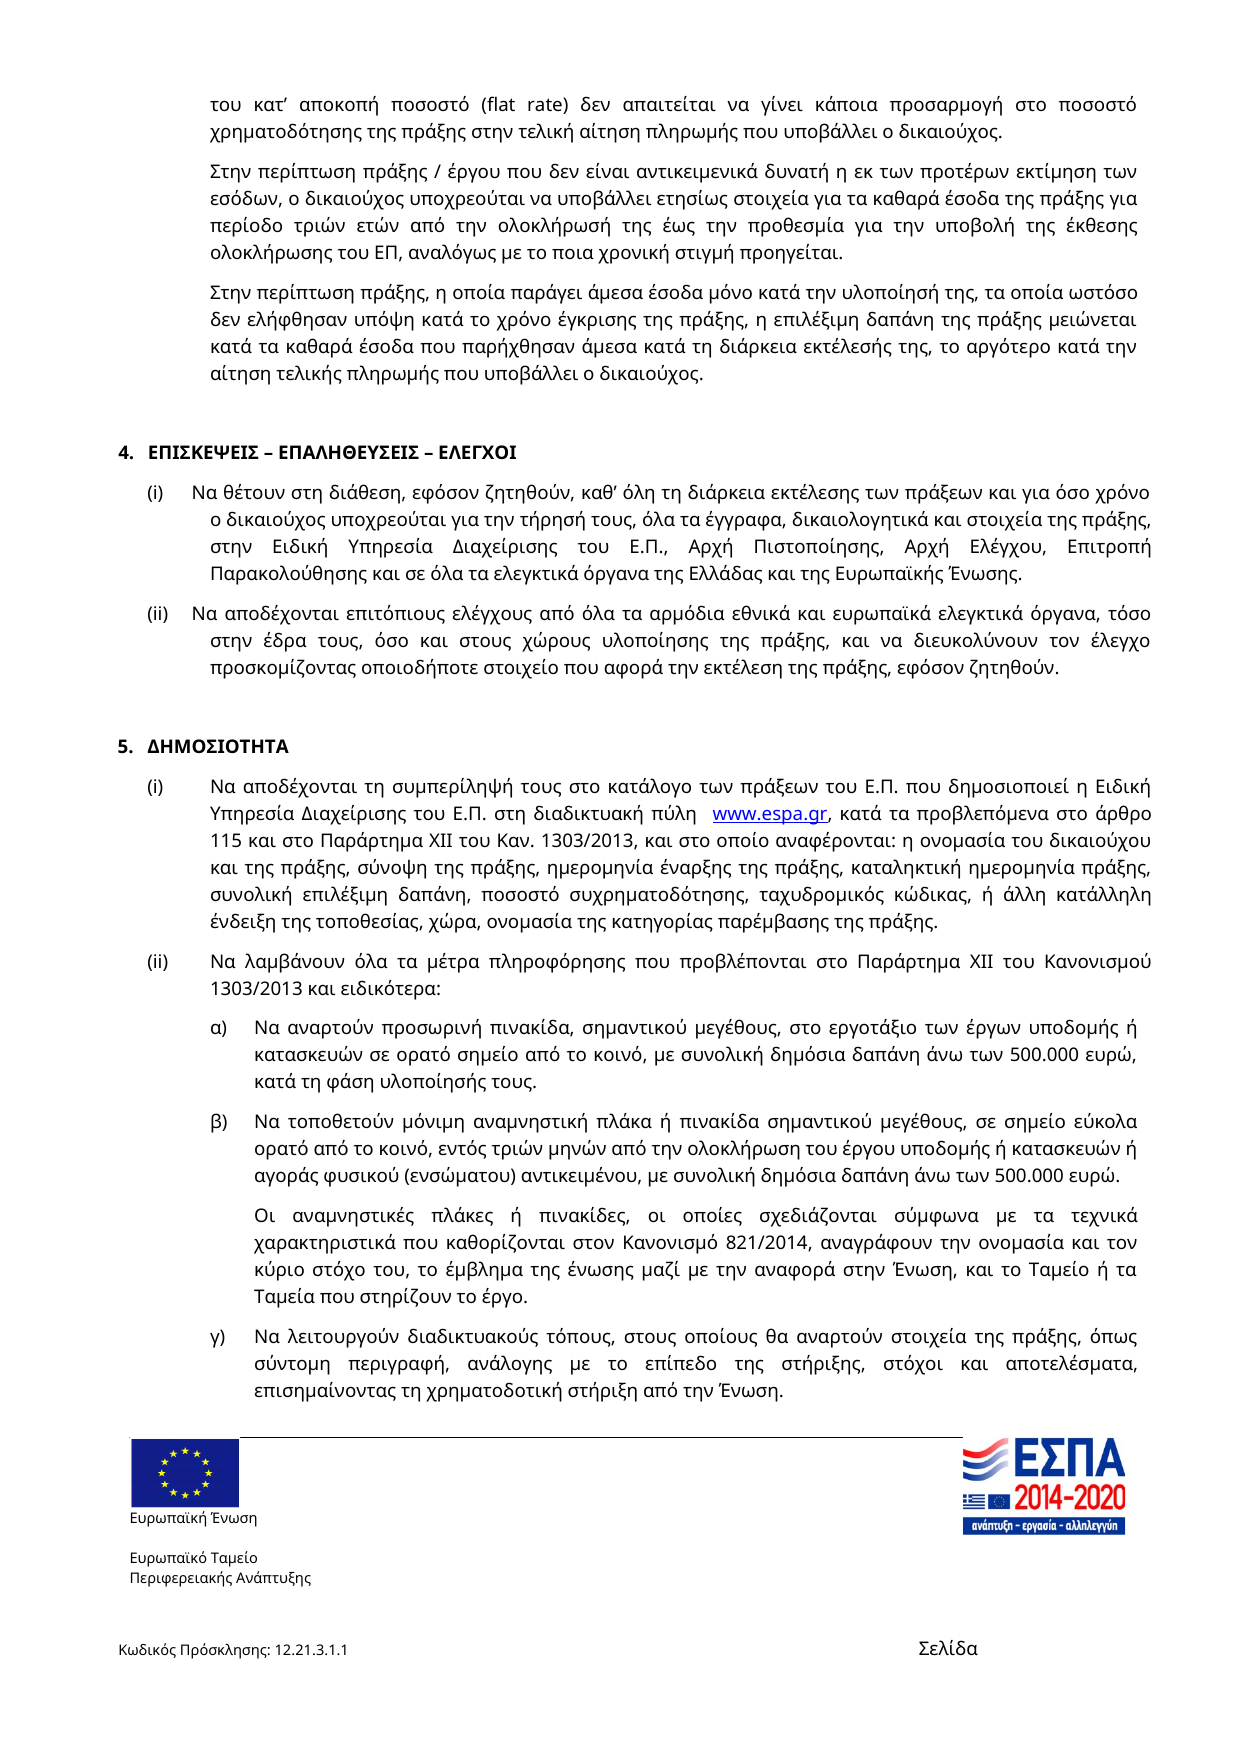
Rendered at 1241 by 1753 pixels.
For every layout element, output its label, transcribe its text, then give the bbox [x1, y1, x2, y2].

text Στην περίπτωση πράξης, η οποία παράγει άμεσα έσοδα μόνο κατά την υλοποίησή της, τα οποία ωστόσο δεν ελήφθησαν υπόψη κατά το χρόνο έγκρισης της πράξης, η επιλέξιμη δαπάνη της πράξης μειώνεται κατά τα καθαρά έσοδα που παρήχθησαν άμεσα κατά τη διάρκεια εκτέλεσής της, το αργότερο κατά την αίτηση τελικής πληρωμής που υποβάλλει ο δικαιούχος. [210, 278, 1139, 386]
text β) Να τοποθετούν μόνιμη αναμνηστική πλάκα ή πινακίδα σημαντικού μεγέθους, σε σημείο εύκολα ορατό από το κοινό, εντός τριών μηνών από την ολοκλήρωση του έργου υποδομής ή κατασκευών ή αγοράς φυσικού (ενσώματου) αντικειμένου, με συνολική δημόσια δαπάνη άνω των 500.000 ευρώ. [210, 1107, 1139, 1188]
text γ) Να λειτουργούν διαδικτυακούς τόπους, στους οποίους θα αναρτούν στοιχεία της πράξης, όπως σύντομη περιγραφή, ανάλογης με το επίπεδο της στήριξης, στόχοι και αποτελέσματα, επισημαίνοντας τη χρηματοδοτική στήριξη από την Ένωση. [210, 1321, 1139, 1403]
text 4. ΕΠΙΣΚΕΨΕΙΣ – ΕΠΑΛΗΘΕΥΣΕΙΣ – ΕΛΕΓΧΟΙ [118, 438, 1139, 465]
list Να αποδέχονται τη συμπερίληψή τους στο κατάλογο των πράξεων του Ε.Π. που δημοσιοποιεί η Ειδική Υπηρεσία Διαχείρισης του Ε.Π. στη διαδικτυακή πύλη www.espa.gr, κατά τα προβλεπόμενα στο άρθρο 115 και στο Παράρτημα ΧΙΙ του Καν. 1303/2013, και στο οποίο αναφέρονται: η ονομασία του δικαιούχου και της πράξης, σύνοψη της πράξης, ημερομηνία έναρξης της πράξης, καταληκτική ημερομηνία πράξης, συνολική επιλέξιμη δαπάνη, ποσοστό συχρηματοδότησης, ταχυδρομικός κώδικας, ή άλλη κατάλληλη ένδειξη της τοποθεσίας, χώρα, ονομασία της κατηγορίας παρέμβασης της πράξης. [147, 771, 1152, 934]
list ΔΗΜΟΣΙΟΤΗΤΑ [117, 732, 1152, 759]
text Στην περίπτωση πράξης / έργου που δεν είναι αντικειμενικά δυνατή η εκ των προτέρων εκτίμηση των εσόδων, ο δικαιούχος υποχρεούται να υποβάλλει ετησίως στοιχεία για τα καθαρά έσοδα της πράξης για περίοδο τριών ετών από την ολοκλήρωσή της έως την προθεσμία για την υποβολή της έκθεσης ολοκλήρωσης του ΕΠ, αναλόγως με το ποια χρονική στιγμή προηγείται. [210, 157, 1139, 265]
picture [129, 1437, 241, 1509]
text Οι αναμνηστικές πλάκες ή πινακίδες, οι οποίες σχεδιάζονται σύμφωνα με τα τεχνικά χαρακτηριστικά που καθορίζονται στον Κανονισμό 821/2014, αναγράφουν την ονομασία και τον κύριο στόχο του, το έμβλημα της ένωσης μαζί με την αναφορά στην Ένωση, και το Ταμείο ή τα Ταμεία που στηρίζουν το έργο. [254, 1201, 1139, 1309]
list Να αποδέχονται επιτόπιους ελέγχους από όλα τα αρμόδια εθνικά και ευρωπαϊκά ελεγκτικά όργανα, τόσο στην έδρα τους, όσο και στους χώρους υλοποίησης της πράξης, και να διευκολύνουν τον έλεγχο προσκομίζοντας οποιοδήποτε στοιχείο που αφορά την εκτέλεση της πράξης, εφόσον ζητηθούν. [147, 598, 1152, 680]
list Να θέτουν στη διάθεση, εφόσον ζητηθούν, καθ’ όλη τη διάρκεια εκτέλεσης των πράξεων και για όσο χρόνο ο δικαιούχος υποχρεούται για την τήρησή τους, όλα τα έγγραφα, δικαιολογητικά και στοιχεία της πράξης, στην Ειδική Υπηρεσία Διαχείρισης του Ε.Π., Αρχή Πιστοποίησης, Αρχή Ελέγχου, Επιτροπή Παρακολούθησης και σε όλα τα ελεγκτικά όργανα της Ελλάδας και της Ευρωπαϊκής Ένωσης. [147, 478, 1152, 586]
text α) Να αναρτούν προσωρινή πινακίδα, σημαντικού μεγέθους, στο εργοτάξιο των έργων υποδομής ή κατασκευών σε ορατό σημείο από το κοινό, με συνολική δημόσια δαπάνη άνω των 500.000 ευρώ, κατά τη φάση υλοποίησής τους. [210, 1013, 1139, 1094]
picture [962, 1437, 1126, 1535]
list Να λαμβάνουν όλα τα μέτρα πληροφόρησης που προβλέπονται στο Παράρτημα XII του Κανονισμού 1303/2013 και ειδικότερα: [147, 946, 1152, 1001]
